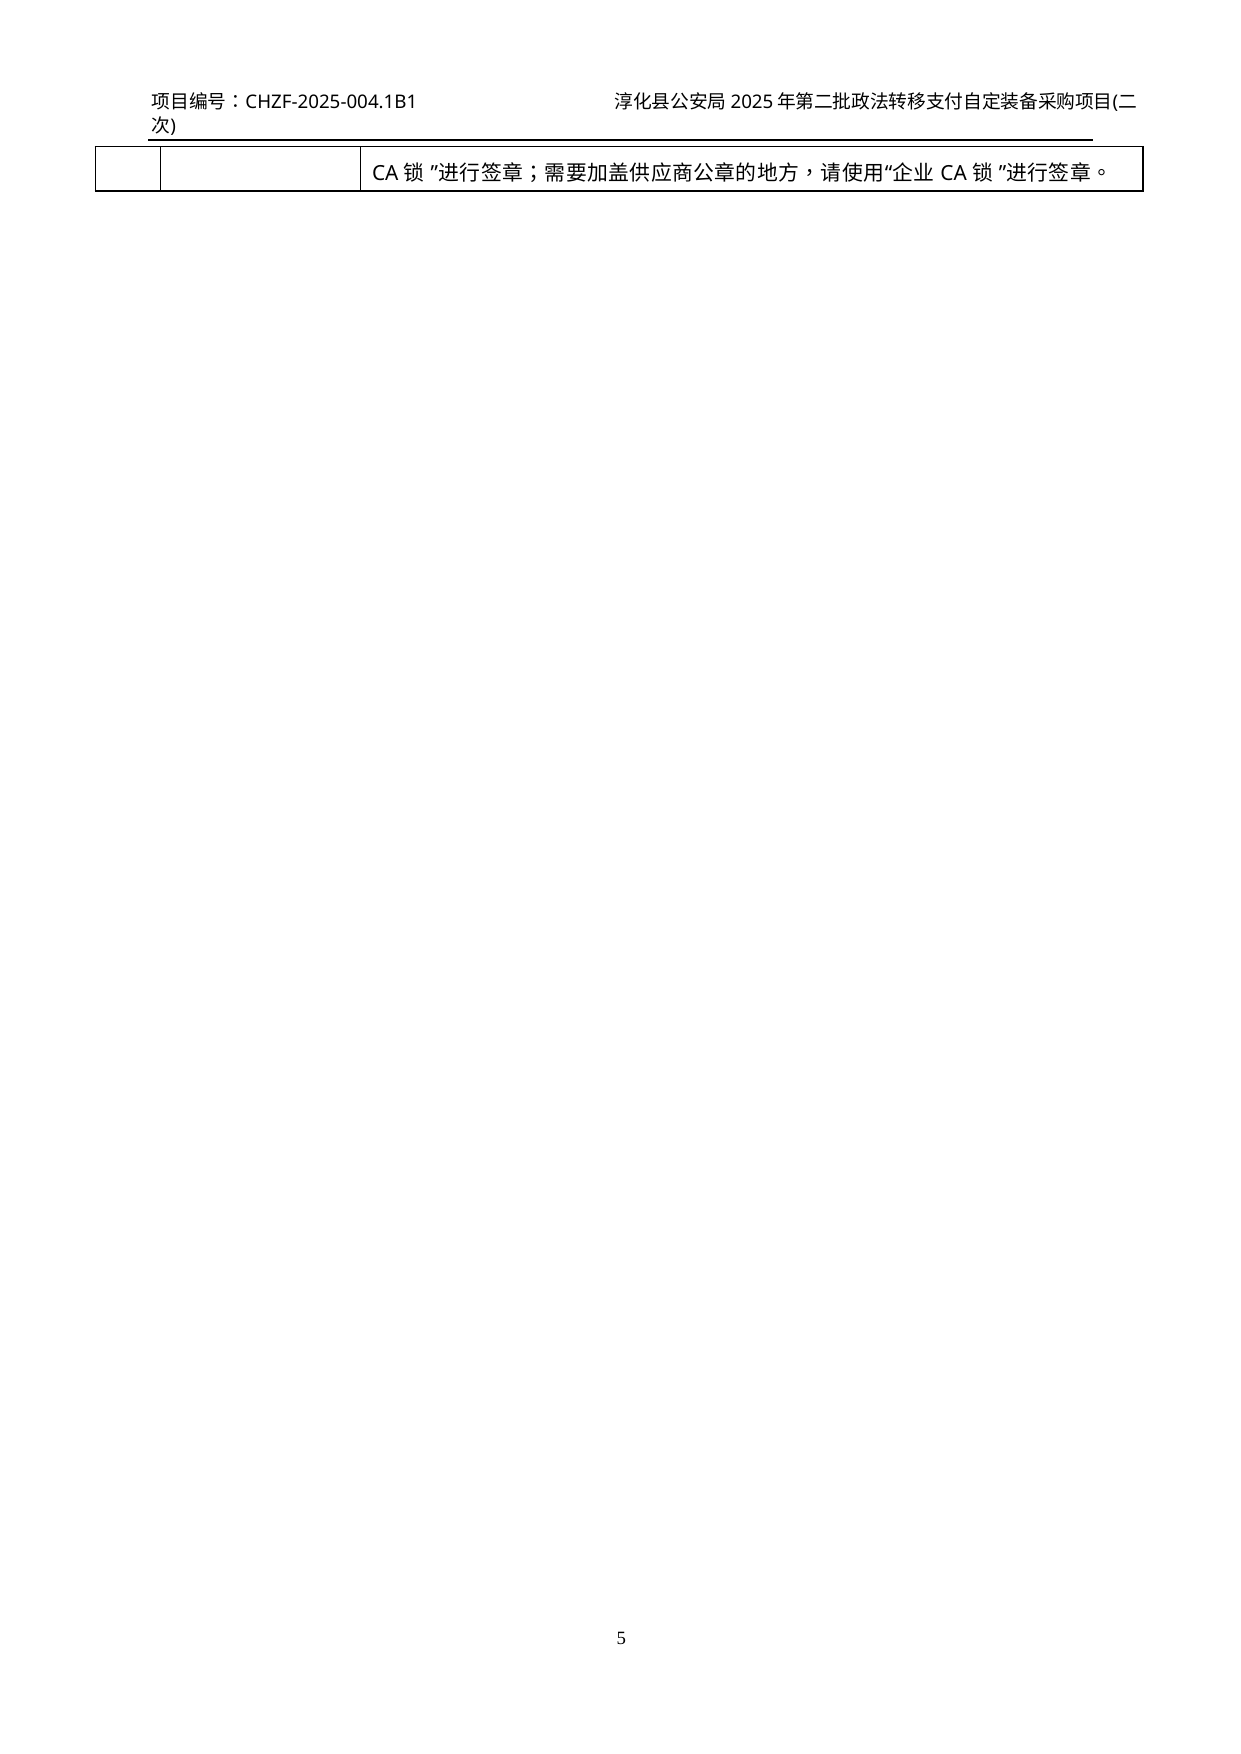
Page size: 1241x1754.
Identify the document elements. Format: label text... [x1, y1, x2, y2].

table_cell 18 [96, 147, 160, 190]
table_cell 签字盖章 [161, 147, 360, 190]
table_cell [361, 147, 1142, 190]
